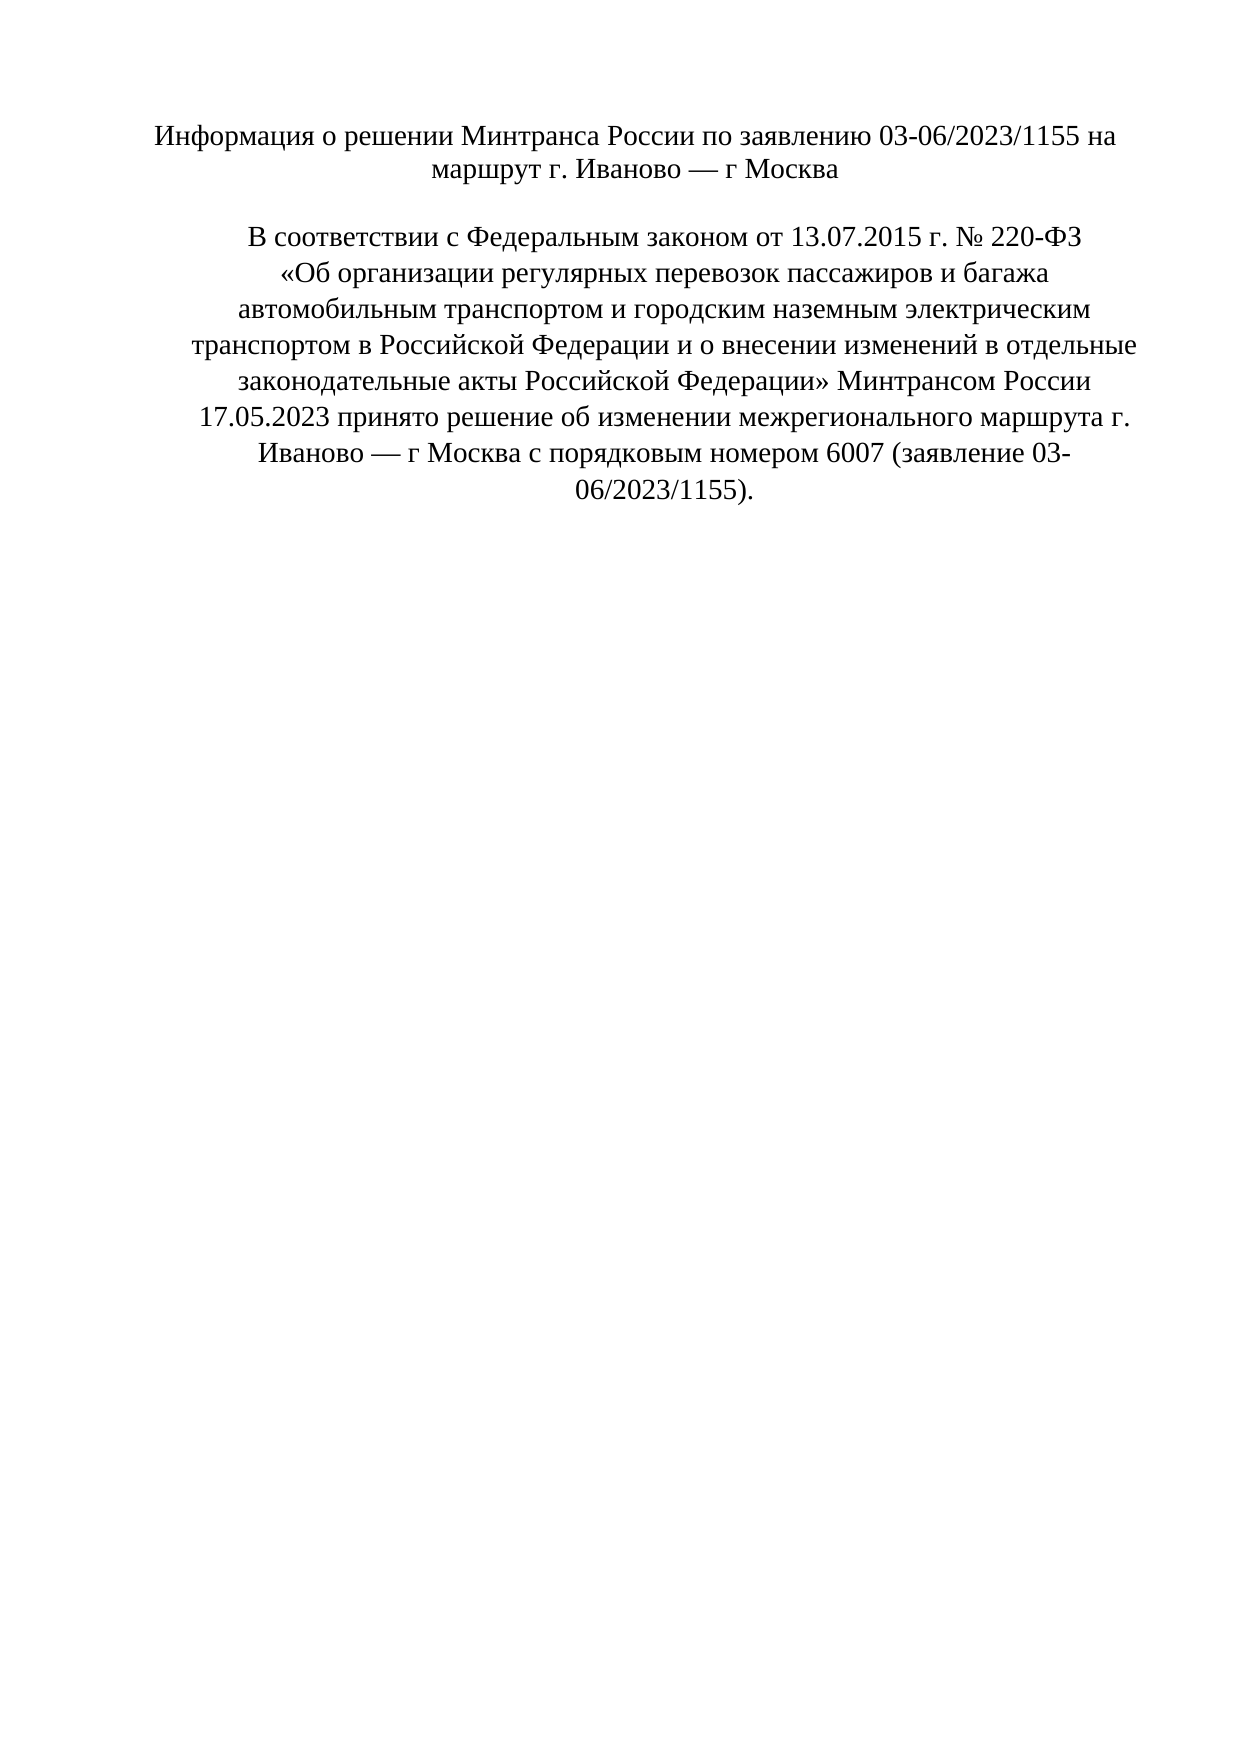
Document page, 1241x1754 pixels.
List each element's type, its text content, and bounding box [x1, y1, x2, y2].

text Информация о решении Минтранса России по заявлению 03-06/2023/1155 на маршрут г. Иваново — г Москва [118, 118, 1152, 185]
text В соответствии с Федеральным законом от 13.07.2015 г. № 220-ФЗ «Об организации регулярных перевозок пассажиров и багажа автомобильным транспортом и городским наземным электрическим транспортом в Российской Федерации и о внесении изменений в отдельные законодательные акты Российской Федерации» Минтрансом России 17.05.2023 принято решение об изменении межрегионального маршрута г. Иваново — г Москва с порядковым номером 6007 (заявление 03-06/2023/1155). [177, 219, 1152, 505]
